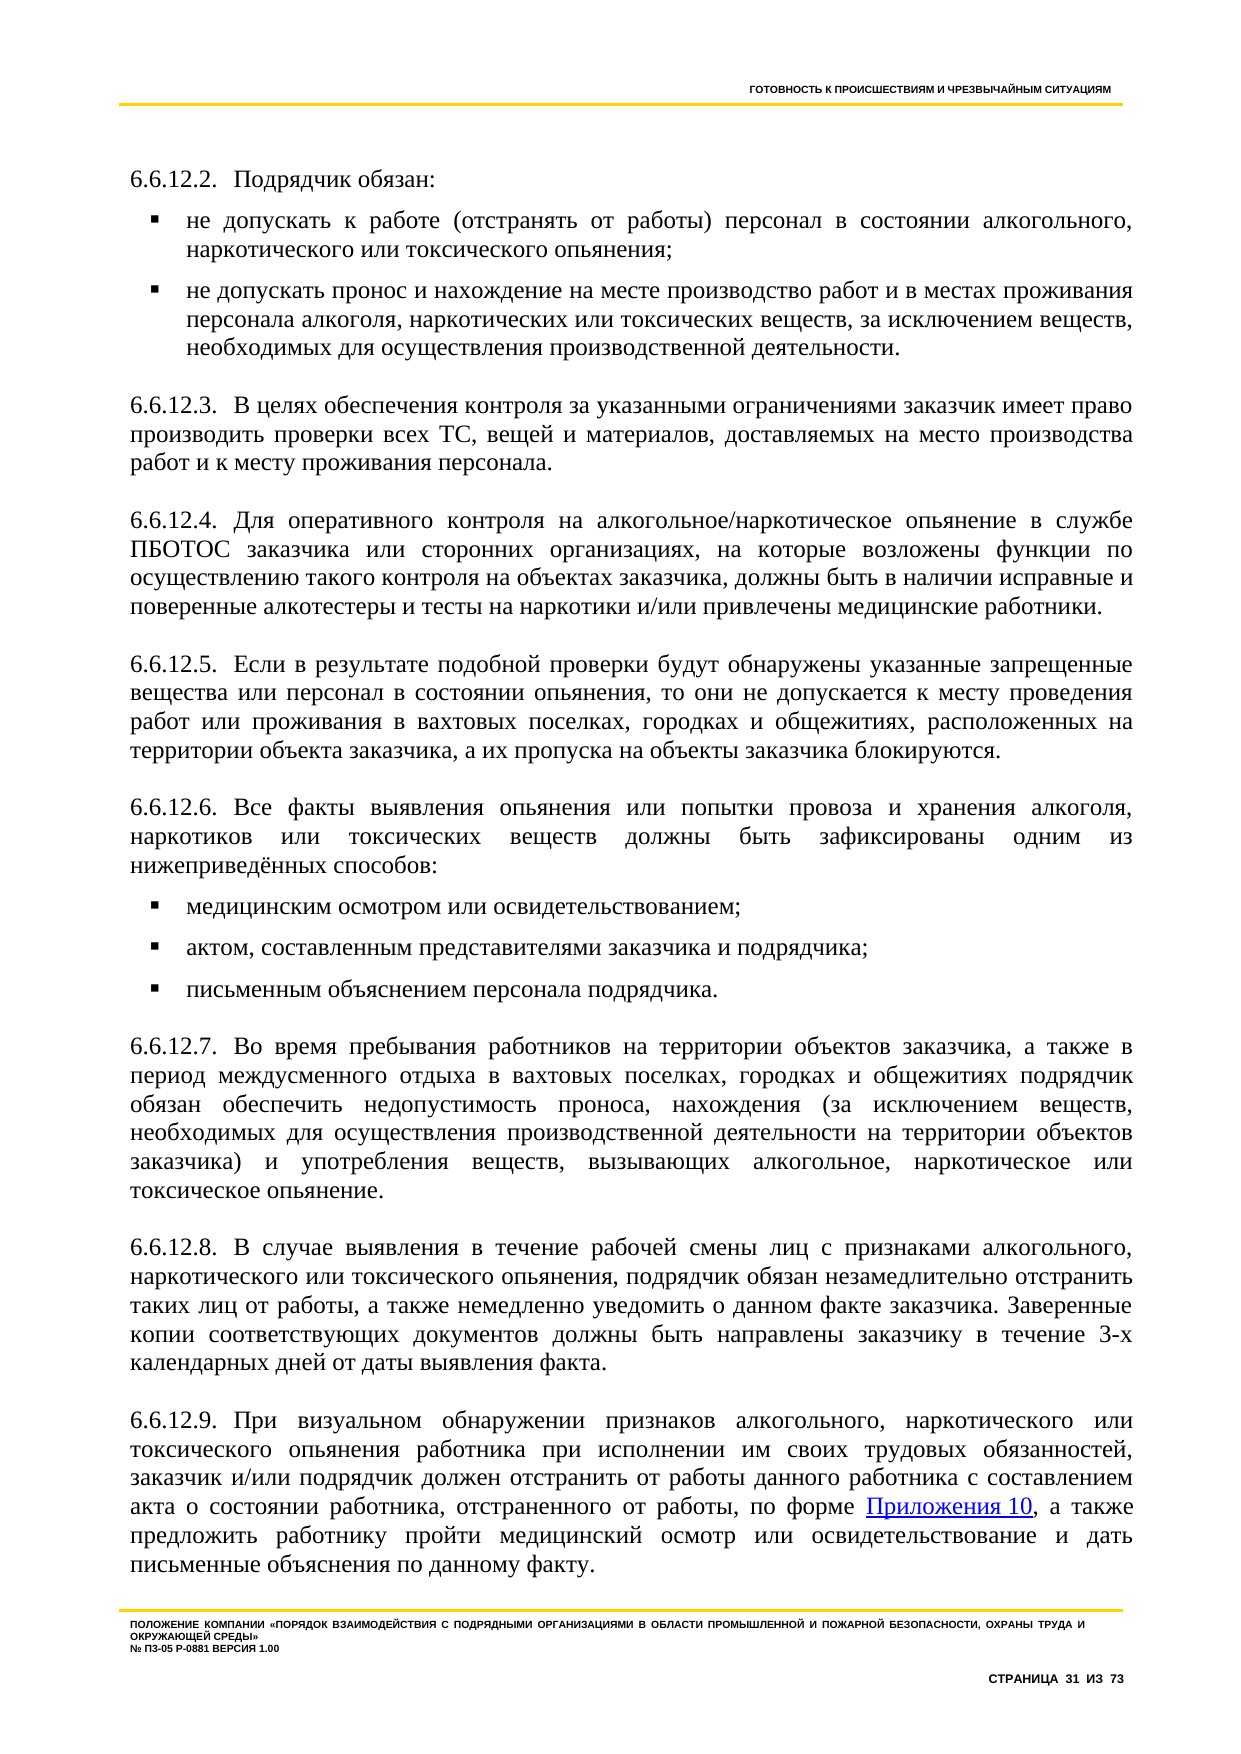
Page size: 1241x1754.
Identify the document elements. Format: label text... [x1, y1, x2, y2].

list медицинским осмотром или освидетельствованием; [149, 891, 1134, 920]
list Для оперативного контроля на алкогольное/наркотическое опьянение в службе ПБОТОС заказчика или сторонних организациях, на которые возложены функции по осуществлению такого контроля на объектах заказчика, должны быть в наличии исправные и поверенные алкотестеры и тесты на наркотики и/или привлечены медицинские работники. [130, 505, 1134, 620]
list Подрядчик обязан: [130, 164, 1134, 192]
list Если в результате подобной проверки будут обнаружены указанные запрещенные вещества или персонал в состоянии опьянения, то они не допускается к месту проведения работ или проживания в вахтовых поселках, городках и общежитиях, расположенных на территории объекта заказчика, а их пропуска на объекты заказчика блокируются. [130, 649, 1134, 764]
list В целях обеспечения контроля за указанными ограничениями заказчик имеет право производить проверки всех ТС, вещей и материалов, доставляемых на место производства работ и к месту проживания персонала. [130, 390, 1134, 476]
list При визуальном обнаружении признаков алкогольного, наркотического или токсического опьянения работника при исполнении им своих трудовых обязанностей, заказчик и/или подрядчик должен отстранить от работы данного работника с составлением акта о состоянии работника, отстраненного от работы, по форме Приложения 10, а также предложить работнику пройти медицинский осмотр или освидетельствование и дать письменные объяснения по данному факту. [130, 1405, 1134, 1577]
list не допускать к работе (отстранять от работы) персонал в состоянии алкогольного, наркотического или токсического опьянения; [149, 205, 1134, 262]
list Все факты выявления опьянения или попытки провоза и хранения алкоголя, наркотиков или токсических веществ должны быть зафиксированы одним из нижеприведённых способов: [130, 792, 1134, 879]
list Во время пребывания работников на территории объектов заказчика, а также в период междусменного отдыха в вахтовых поселках, городках и общежитиях подрядчик обязан обеспечить недопустимость проноса, нахождения (за исключением веществ, необходимых для осуществления производственной деятельности на территории объектов заказчика) и употребления веществ, вызывающих алкогольное, наркотическое или токсическое опьянение. [130, 1031, 1134, 1204]
list В случае выявления в течение рабочей смены лиц с признаками алкогольного, наркотического или токсического опьянения, подрядчик обязан незамедлительно отстранить таких лиц от работы, а также немедленно уведомить о данном факте заказчика. Заверенные копии соответствующих документов должны быть направлены заказчику в течение 3-х календарных дней от даты выявления факта. [130, 1232, 1134, 1376]
list актом, составленным представителями заказчика и подрядчика; [149, 932, 1134, 961]
list письменным объяснением персонала подрядчика. [149, 974, 1134, 1002]
list не допускать пронос и нахождение на месте производство работ и в местах проживания персонала алкоголя, наркотических или токсических веществ, за исключением веществ, необходимых для осуществления производственной деятельности. [149, 275, 1134, 361]
